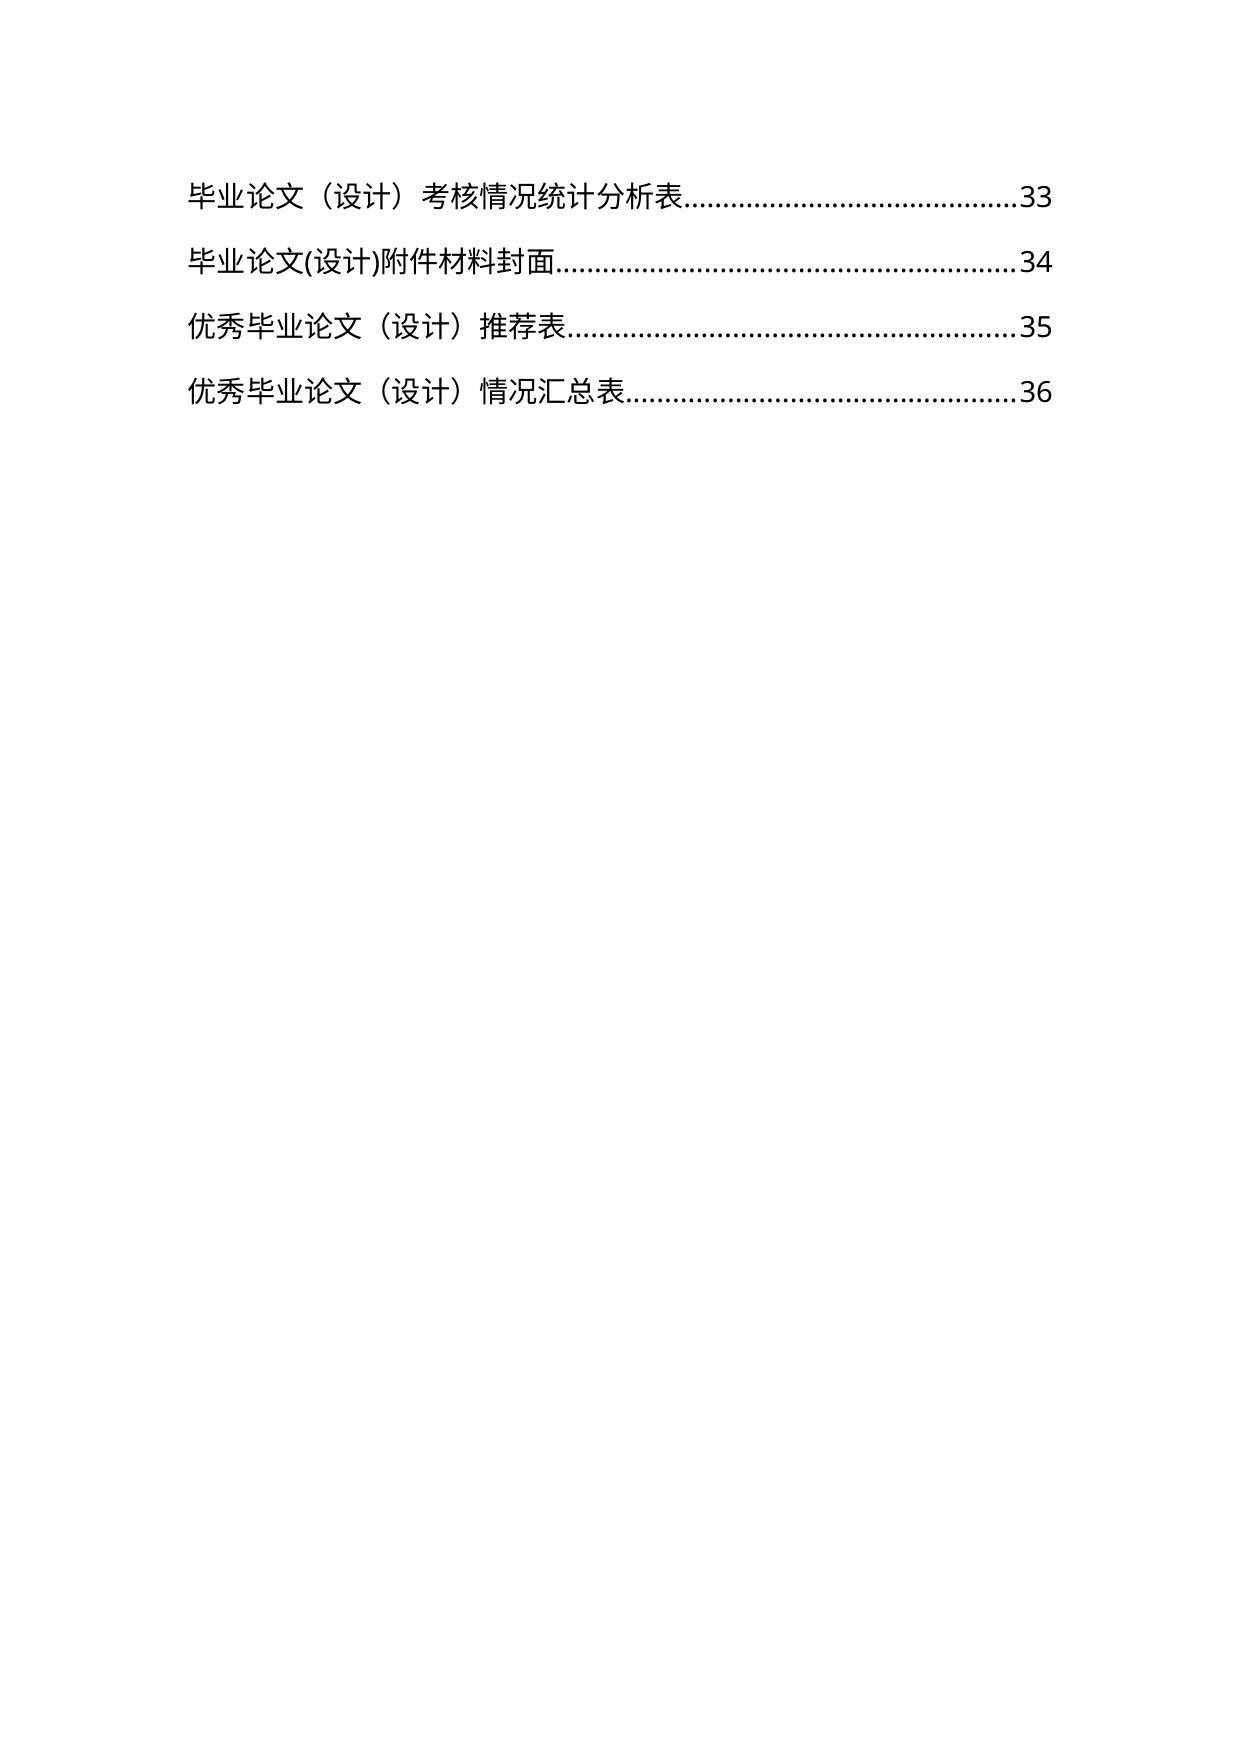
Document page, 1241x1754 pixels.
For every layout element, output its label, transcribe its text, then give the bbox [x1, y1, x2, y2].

text 毕业论文(设计)附件材料封面 34 [187, 227, 1053, 292]
text 优秀毕业论文（设计）情况汇总表 36 [187, 357, 1053, 422]
text 毕业论文（设计）考核情况统计分析表 33 [187, 162, 1053, 227]
text 优秀毕业论文（设计）推荐表 35 [187, 292, 1053, 357]
